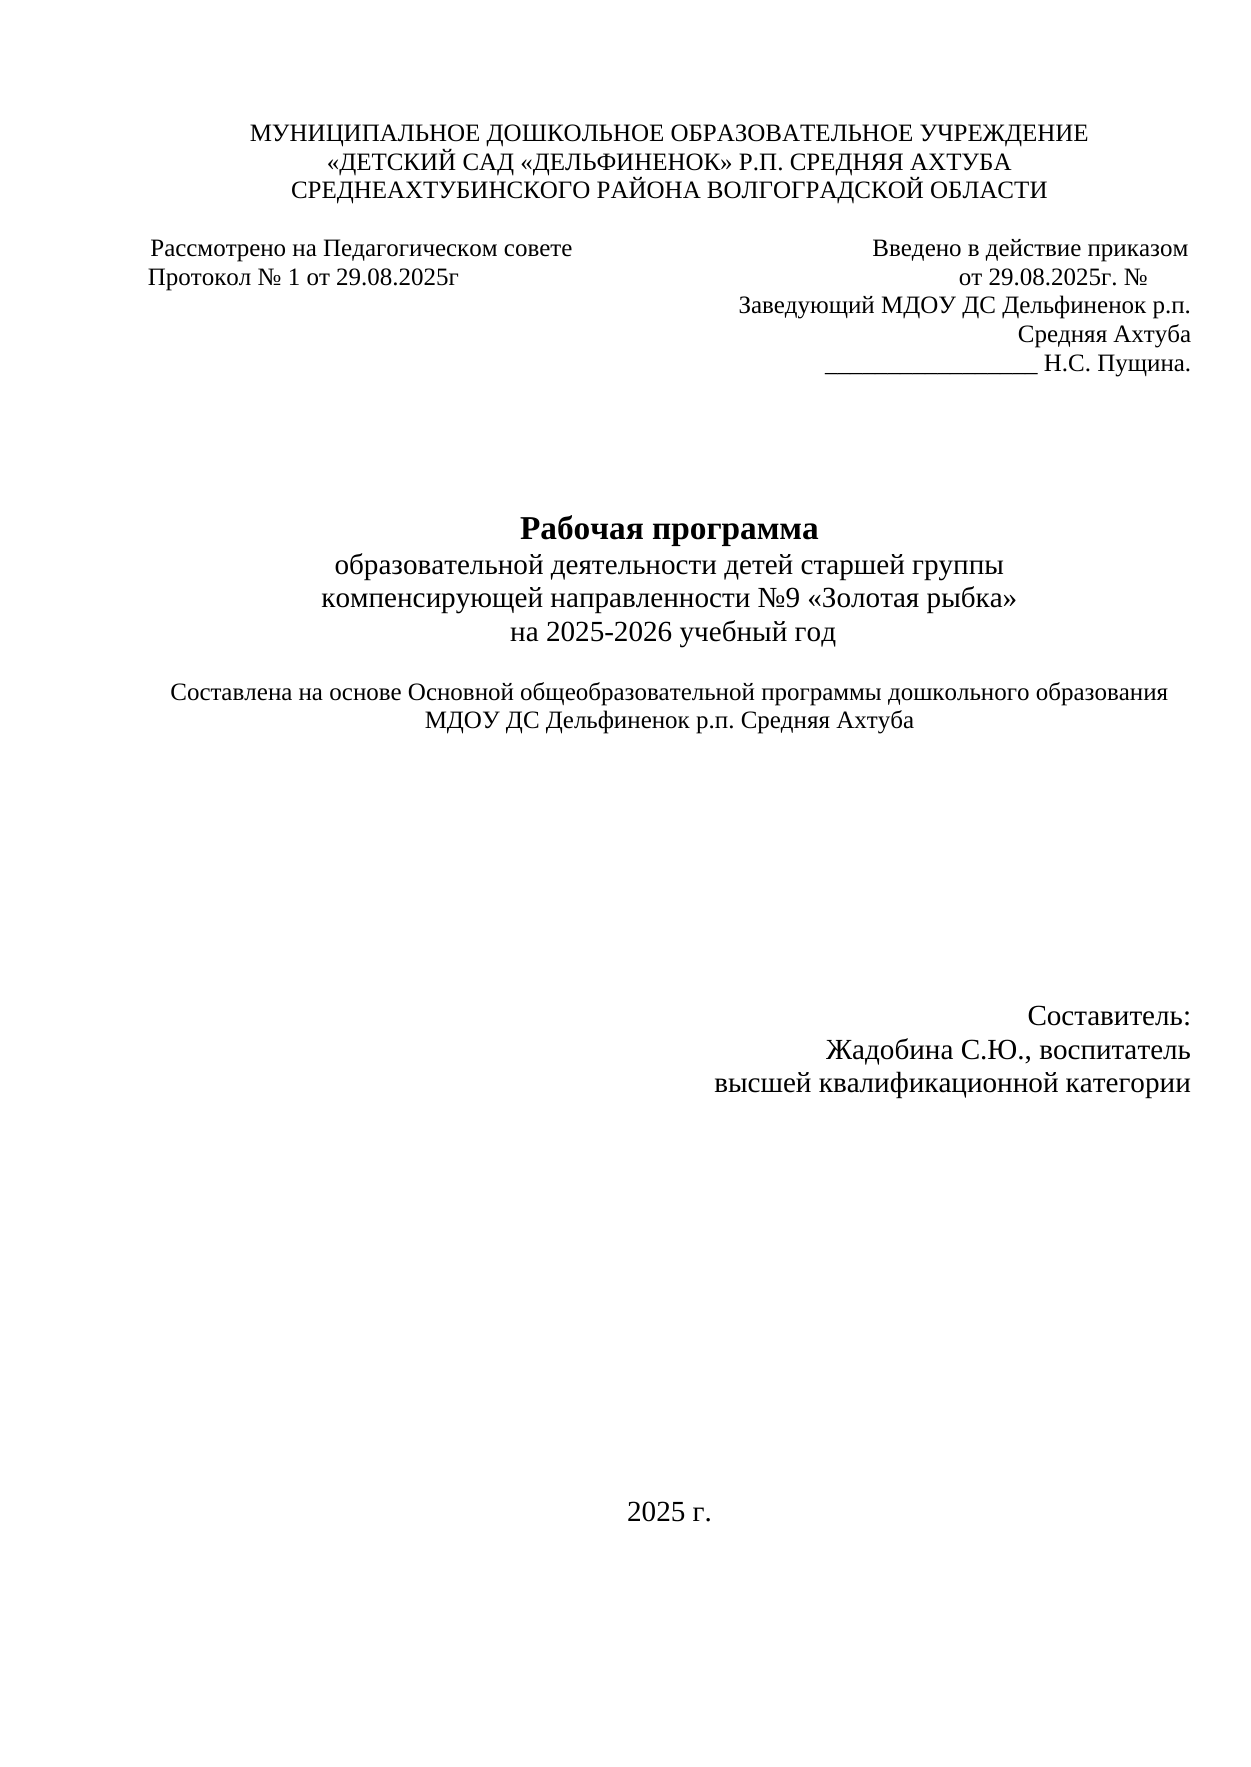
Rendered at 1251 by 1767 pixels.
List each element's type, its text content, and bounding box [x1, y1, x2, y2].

text Жадобина С.Ю., воспитатель [148, 1032, 1191, 1065]
text 2025 г. [148, 1494, 1191, 1528]
text Рабочая программа [148, 509, 1191, 547]
text образовательной деятельности детей старшей группы [148, 547, 1191, 581]
text Средняя Ахтуба [148, 319, 1191, 348]
text Протокол № 1 от 29.08.2025г от 29.08.2025г. № [148, 262, 1191, 291]
text СРЕДНЕАХТУБИНСКОГО РАЙОНА ВОЛГОГРАДСКОЙ ОБЛАСТИ [148, 176, 1191, 204]
text _________________ Н.С. Пущина. [148, 348, 1191, 377]
text компенсирующей направленности №9 «Золотая рыбка» [148, 581, 1191, 614]
text МУНИЦИПАЛЬНОЕ ДОШКОЛЬНОЕ ОБРАЗОВАТЕЛЬНОЕ УЧРЕЖДЕНИЕ [148, 118, 1191, 147]
text Заведующий МДОУ ДС Дельфиненок р.п. [148, 291, 1191, 319]
text высшей квалификационной категории [148, 1065, 1191, 1099]
text Составитель: [148, 998, 1191, 1032]
text на 2025-2026 учебный год [148, 614, 1191, 648]
text Составлена на основе Основной общеобразовательной программы дошкольного образования МДОУ ДС Дельфиненок р.п. Средняя Ахтуба [148, 677, 1191, 734]
text «ДЕТСКИЙ САД «ДЕЛЬФИНЕНОК» Р.П. СРЕДНЯЯ АХТУБА [148, 147, 1191, 176]
text Рассмотрено на Педагогическом совете Введено в действие приказом [148, 233, 1191, 262]
